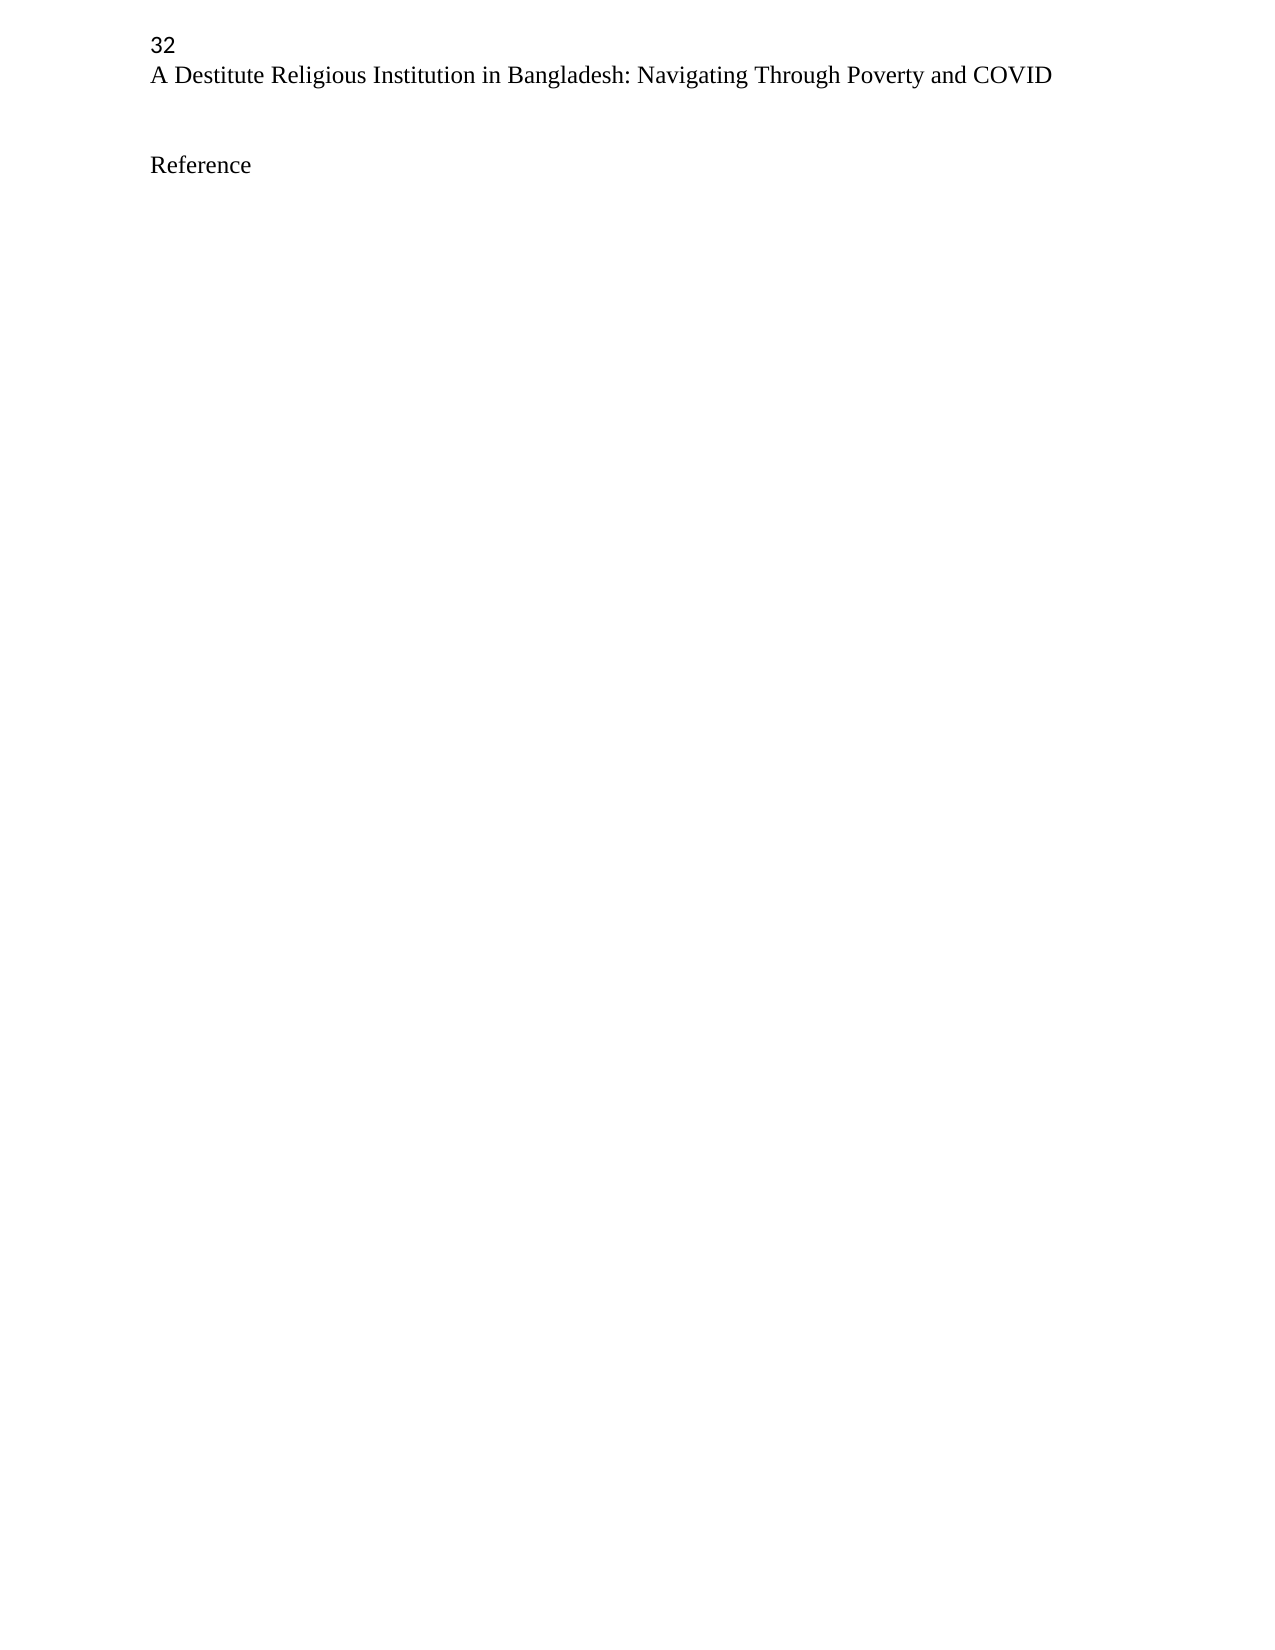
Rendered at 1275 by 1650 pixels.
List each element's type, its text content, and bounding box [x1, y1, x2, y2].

text Reference [150, 150, 1125, 179]
